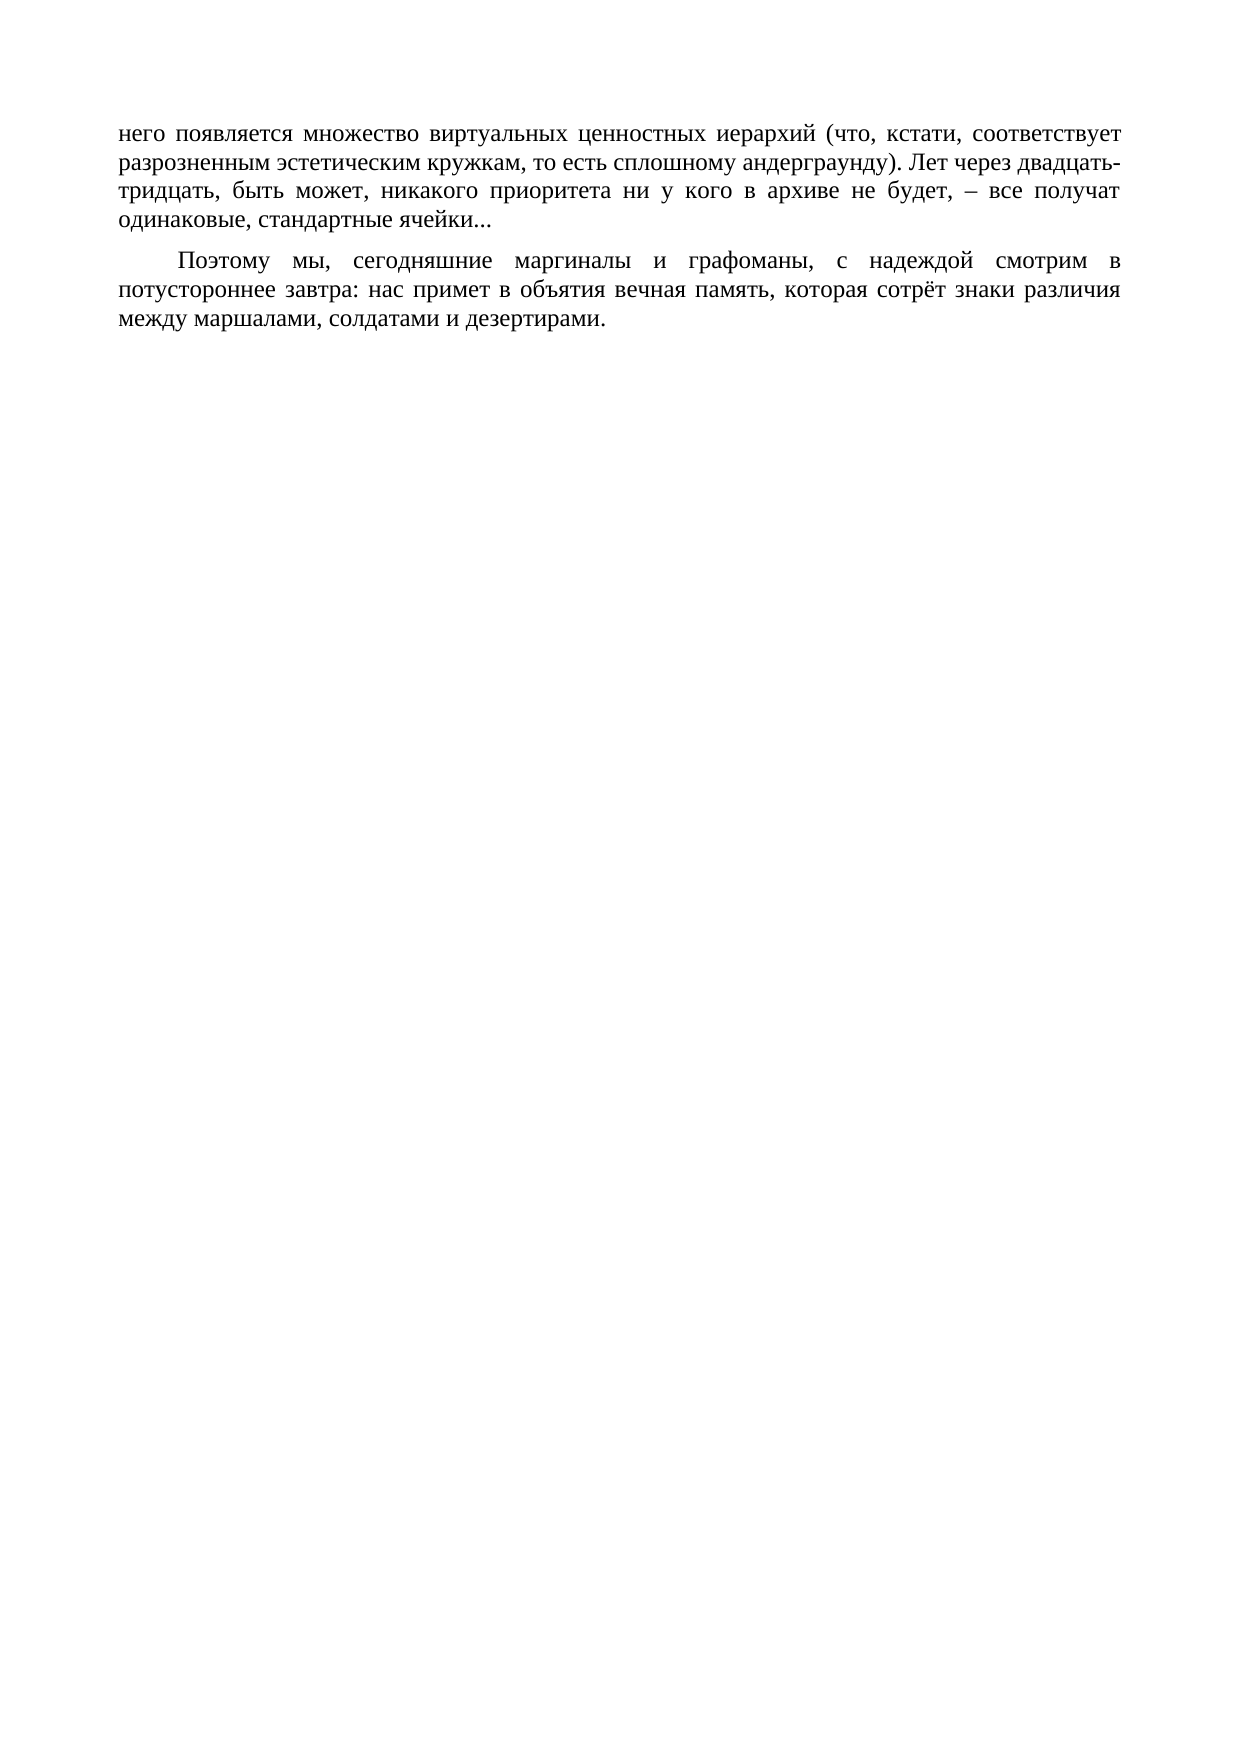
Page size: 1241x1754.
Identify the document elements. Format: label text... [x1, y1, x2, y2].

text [118, 118, 1122, 233]
text Поэтому мы, сегодняшние маргиналы и графоманы, с надеждой смотрим в потустороннее завтра: нас примет в объятия вечная память, которая сотрёт знаки различия между маршалами, солдатами и дезертирами. [118, 246, 1122, 332]
